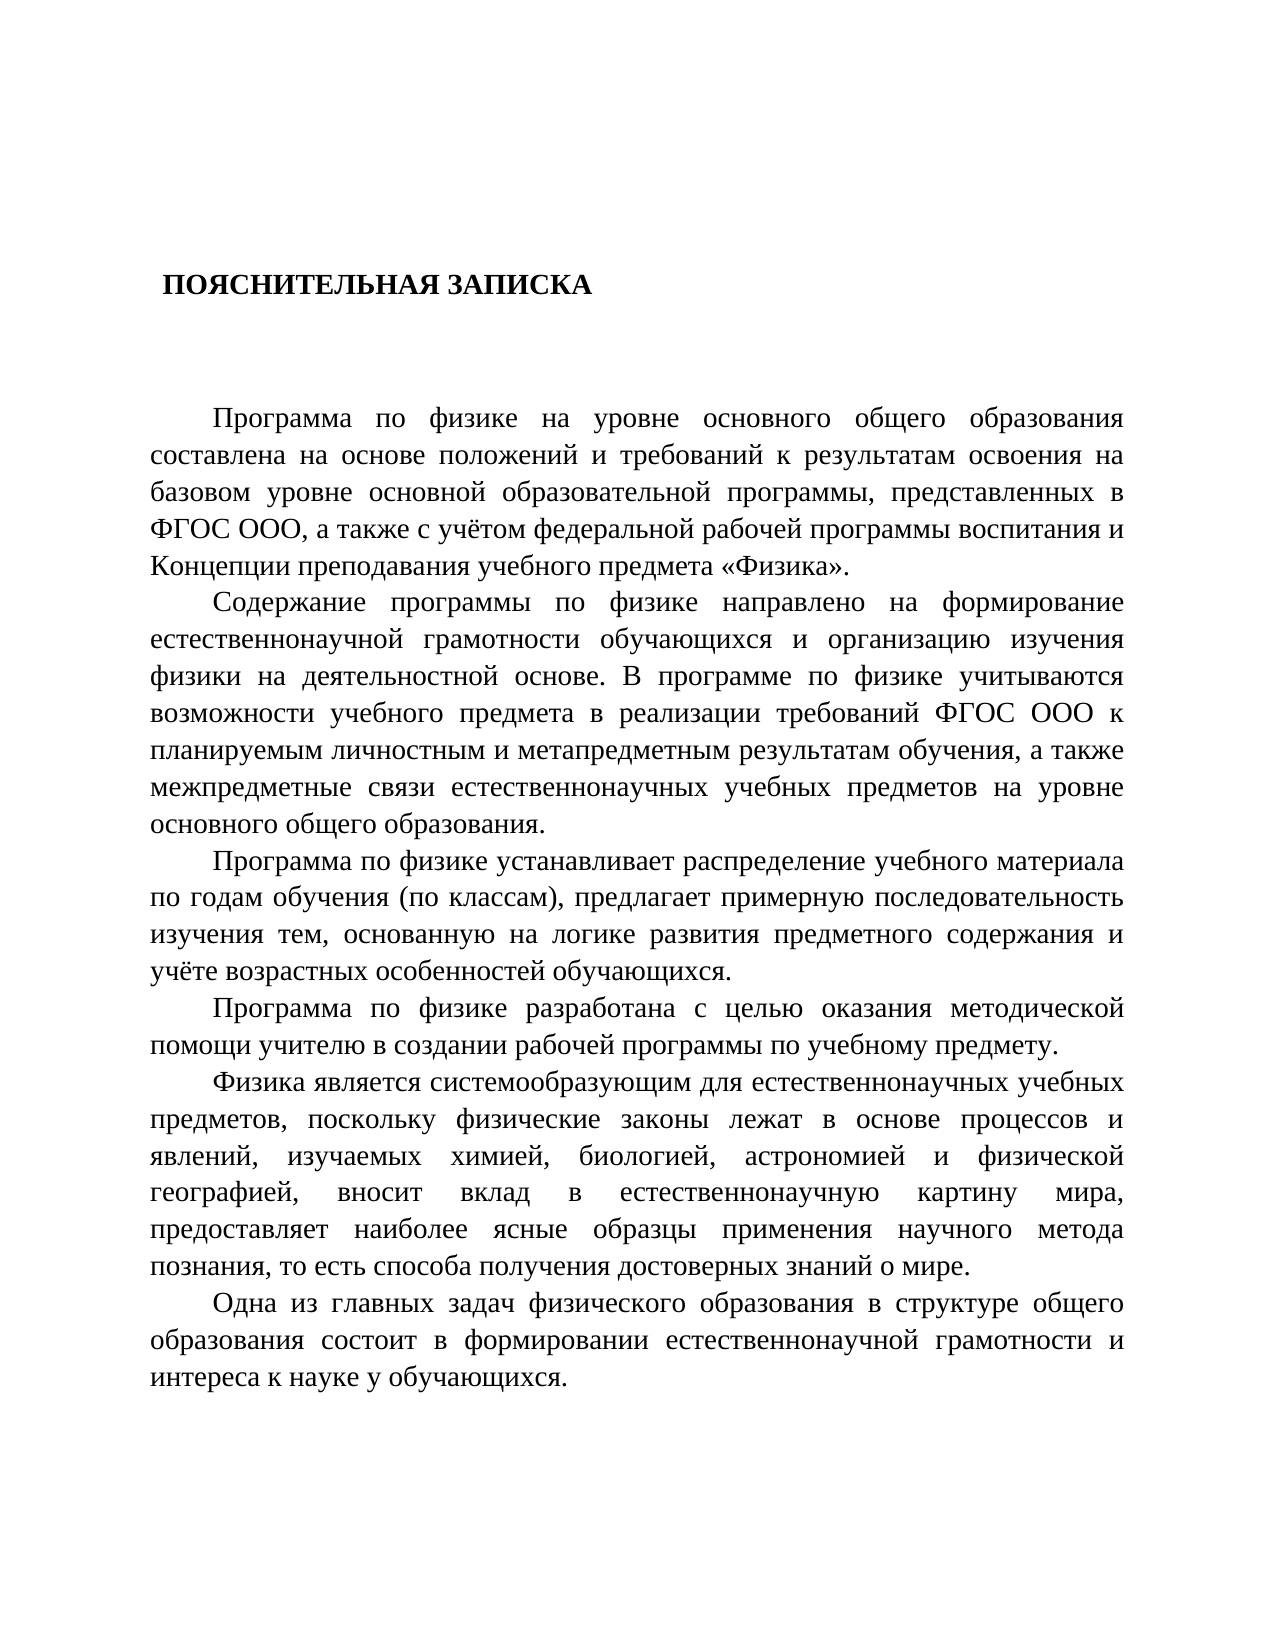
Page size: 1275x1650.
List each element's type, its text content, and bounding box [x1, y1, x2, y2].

text Содержание программы по физике направлено на формирование естественнонаучной грамотности обучающихся и организацию изучения физики на деятельностной основе. В программе по физике учитываются возможности учебного предмета в реализации требований ФГОС ООО к планируемым личностным и метапредметным результатам обучения, а также межпредметные связи естественнонаучных учебных предметов на уровне основного общего образования. [150, 584, 1125, 839]
text Программа по физике на уровне основного общего образования составлена на основе положений и требований к результатам освоения на базовом уровне основной образовательной программы, представленных в ФГОС ООО, а также с учётом федеральной рабочей программы воспитания и Концепции преподавания учебного предмета «Физика». [150, 400, 1125, 581]
text Физика является системообразующим для естественнонаучных учебных предметов, поскольку физические законы лежат в основе процессов и явлений, изучаемых химией, биологией, астрономией и физической географией, вносит вклад в естественнонаучную картину мира, предоставляет наиболее ясные образцы применения научного метода познания, то есть способа получения достоверных знаний о мире. [150, 1064, 1125, 1282]
text Программа по физике устанавливает распределение учебного материала по годам обучения (по классам), предлагает примерную последовательность изучения тем, основанную на логике развития предметного содержания и учёте возрастных особенностей обучающихся. [150, 843, 1125, 987]
text ПОЯСНИТЕЛЬНАЯ ЗАПИСКА [162, 267, 1125, 301]
text Одна из главных задач физического образования в структуре общего образования состоит в формировании естественнонаучной грамотности и интереса к науке у обучающихся. [150, 1285, 1125, 1392]
text Программа по физике разработана с целью оказания методической помощи учителю в создании рабочей программы по учебному предмету. [150, 990, 1125, 1061]
